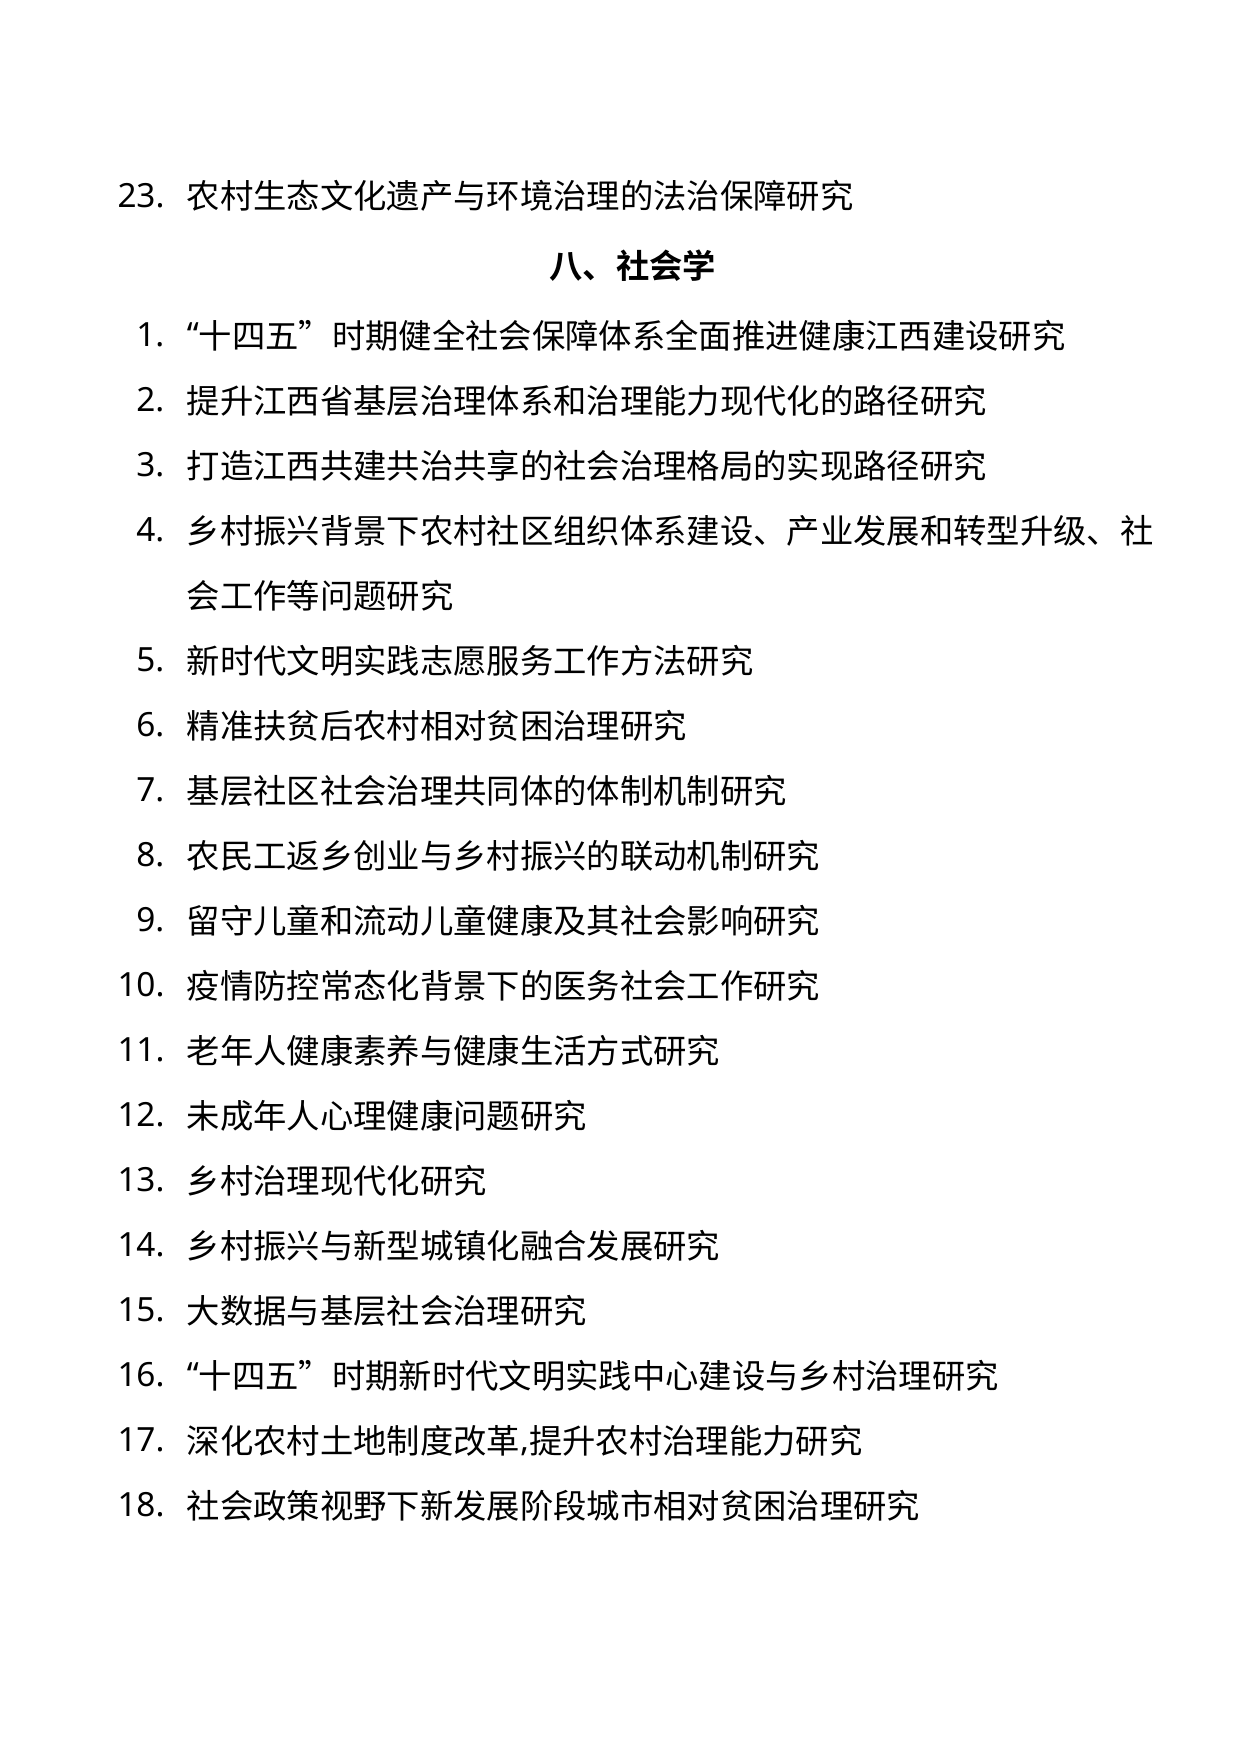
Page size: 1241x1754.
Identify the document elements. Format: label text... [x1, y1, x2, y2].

table_cell 18. [96, 1471, 175, 1536]
table_cell 大数据与基层社会治理研究 [175, 1276, 1169, 1341]
table_cell 社会政策视野下新发展阶段城市相对贫困治理研究 [175, 1471, 1169, 1536]
table_cell 深化农村土地制度改革,提升农村治理能力研究 [175, 1406, 1169, 1471]
table_cell 5. [96, 626, 175, 691]
table_cell 农民工返乡创业与乡村振兴的联动机制研究 [175, 821, 1169, 886]
table_cell 打造江西共建共治共享的社会治理格局的实现路径研究 [175, 431, 1169, 496]
table_cell 精准扶贫后农村相对贫困治理研究 [175, 691, 1169, 756]
table_cell 13. [96, 1146, 175, 1211]
table_cell 9. [96, 886, 175, 951]
table_cell 乡村振兴与新型城镇化融合发展研究 [175, 1211, 1169, 1276]
table_cell 4. [96, 496, 175, 626]
table_cell 11. [96, 1016, 175, 1081]
table_cell 提升江西省基层治理体系和治理能力现代化的路径研究 [175, 366, 1169, 431]
table_cell 乡村振兴背景下农村社区组织体系建设、产业发展和转型升级、社会工作等问题研究 [175, 496, 1169, 626]
table_cell 农村生态文化遗产与环境治理的法治保障研究 [175, 162, 1169, 227]
table_cell 老年人健康素养与健康生活方式研究 [175, 1016, 1169, 1081]
table_cell 17. [96, 1406, 175, 1471]
table_cell 14. [96, 1211, 175, 1276]
table_cell 基层社区社会治理共同体的体制机制研究 [175, 756, 1169, 821]
table_cell “十四五”时期健全社会保障体系全面推进健康江西建设研究 [175, 301, 1169, 366]
table_cell 10. [96, 951, 175, 1016]
table_cell 16. [96, 1341, 175, 1406]
table_cell 留守儿童和流动儿童健康及其社会影响研究 [175, 886, 1169, 951]
table_cell 15. [96, 1276, 175, 1341]
table_cell 1. [96, 301, 175, 366]
table_cell 12. [96, 1081, 175, 1146]
table_cell 6. [96, 691, 175, 756]
table_cell 7. [96, 756, 175, 821]
table_cell 2. [96, 366, 175, 431]
table_cell 23. [96, 162, 175, 227]
table_cell 8. [96, 821, 175, 886]
table_cell 新时代文明实践志愿服务工作方法研究 [175, 626, 1169, 691]
table_cell 八、社会学 [96, 227, 1169, 301]
table_cell 未成年人心理健康问题研究 [175, 1081, 1169, 1146]
table_cell “十四五”时期新时代文明实践中心建设与乡村治理研究 [175, 1341, 1169, 1406]
table_cell 疫情防控常态化背景下的医务社会工作研究 [175, 951, 1169, 1016]
table_cell 乡村治理现代化研究 [175, 1146, 1169, 1211]
table_cell 3. [96, 431, 175, 496]
